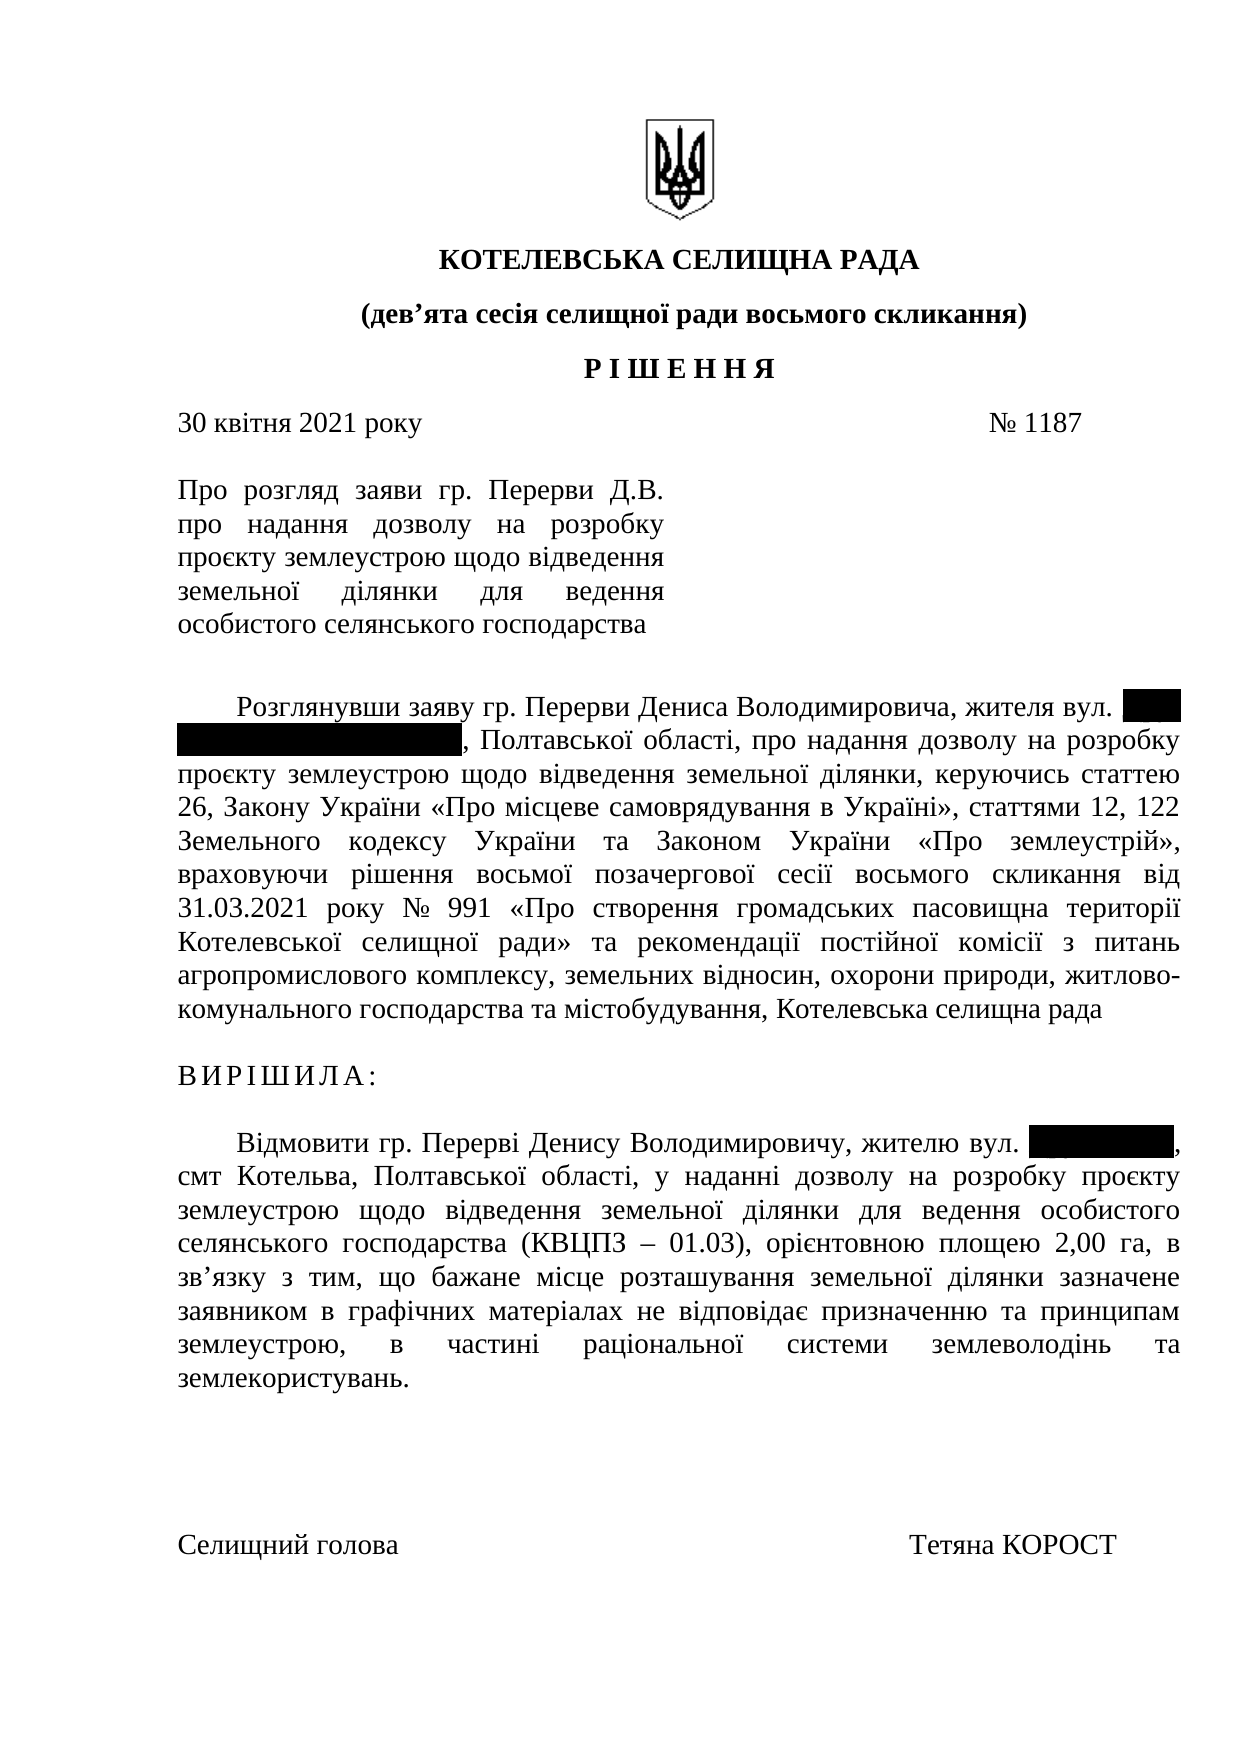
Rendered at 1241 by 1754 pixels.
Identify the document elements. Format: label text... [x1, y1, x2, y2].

subtitle 30 квітня 2021 року № 1187 [177, 405, 1181, 439]
text Р І Ш Е Н Н Я [177, 351, 1181, 384]
text Розглянувши заяву гр. Перерви Дениса Володимировича, жителя вул. Дру-жби, 35, смт Котельва, Полтавської області, про надання дозволу на розробку проєкту землеустрою щодо відведення земельної ділянки, керуючись статтею 26, Закону України «Про місцеве самоврядування в Україні», статтями 12, 122 Земельного кодексу України та Законом України «Про землеустрій», враховуючи рішення восьмої позачергової сесії восьмого скликання від 31.03.2021 року № 991 «Про створення громадських пасовищна території Котелевської селищної ради» та рекомендації постійної комісії з питань агропромислового комплексу, земельних відносин, охорони природи, житлово-комунального господарства та містобудування, Котелевська селищна рада [177, 689, 1181, 1024]
text Відмовити гр. Перерві Денису Володимировичу, жителю вул. Дружби, 35, смт Котельва, Полтавської області, у наданні дозволу на розробку проєкту землеустрою щодо відведення земельної ділянки для ведення особистого селянського господарства (КВЦПЗ – 01.03), орієнтовною площею 2,00 га, в зв’язку з тим, що бажане місце розташування земельної ділянки зазначене заявником в графічних матеріалах не відповідає призначенню та принципам землеустрою, в частині раціональної системи землеволодінь та землекористувань. [177, 1125, 1181, 1393]
text Про розгляд заяви гр. Перерви Д.В. про надання дозволу на розробку проєкту землеустрою щодо відведення земельної ділянки для ведення особистого селянського господарства [177, 472, 664, 640]
text (дев’ята сесія селищної ради восьмого скликання) [177, 296, 1211, 330]
text Селищний голова Тетяна КОРОСТ [177, 1527, 1181, 1561]
picture [640, 118, 719, 222]
text КОТЕЛЕВСЬКА СЕЛИЩНА РАДА [177, 242, 1181, 276]
text ВИРІШИЛА: [177, 1058, 1181, 1091]
